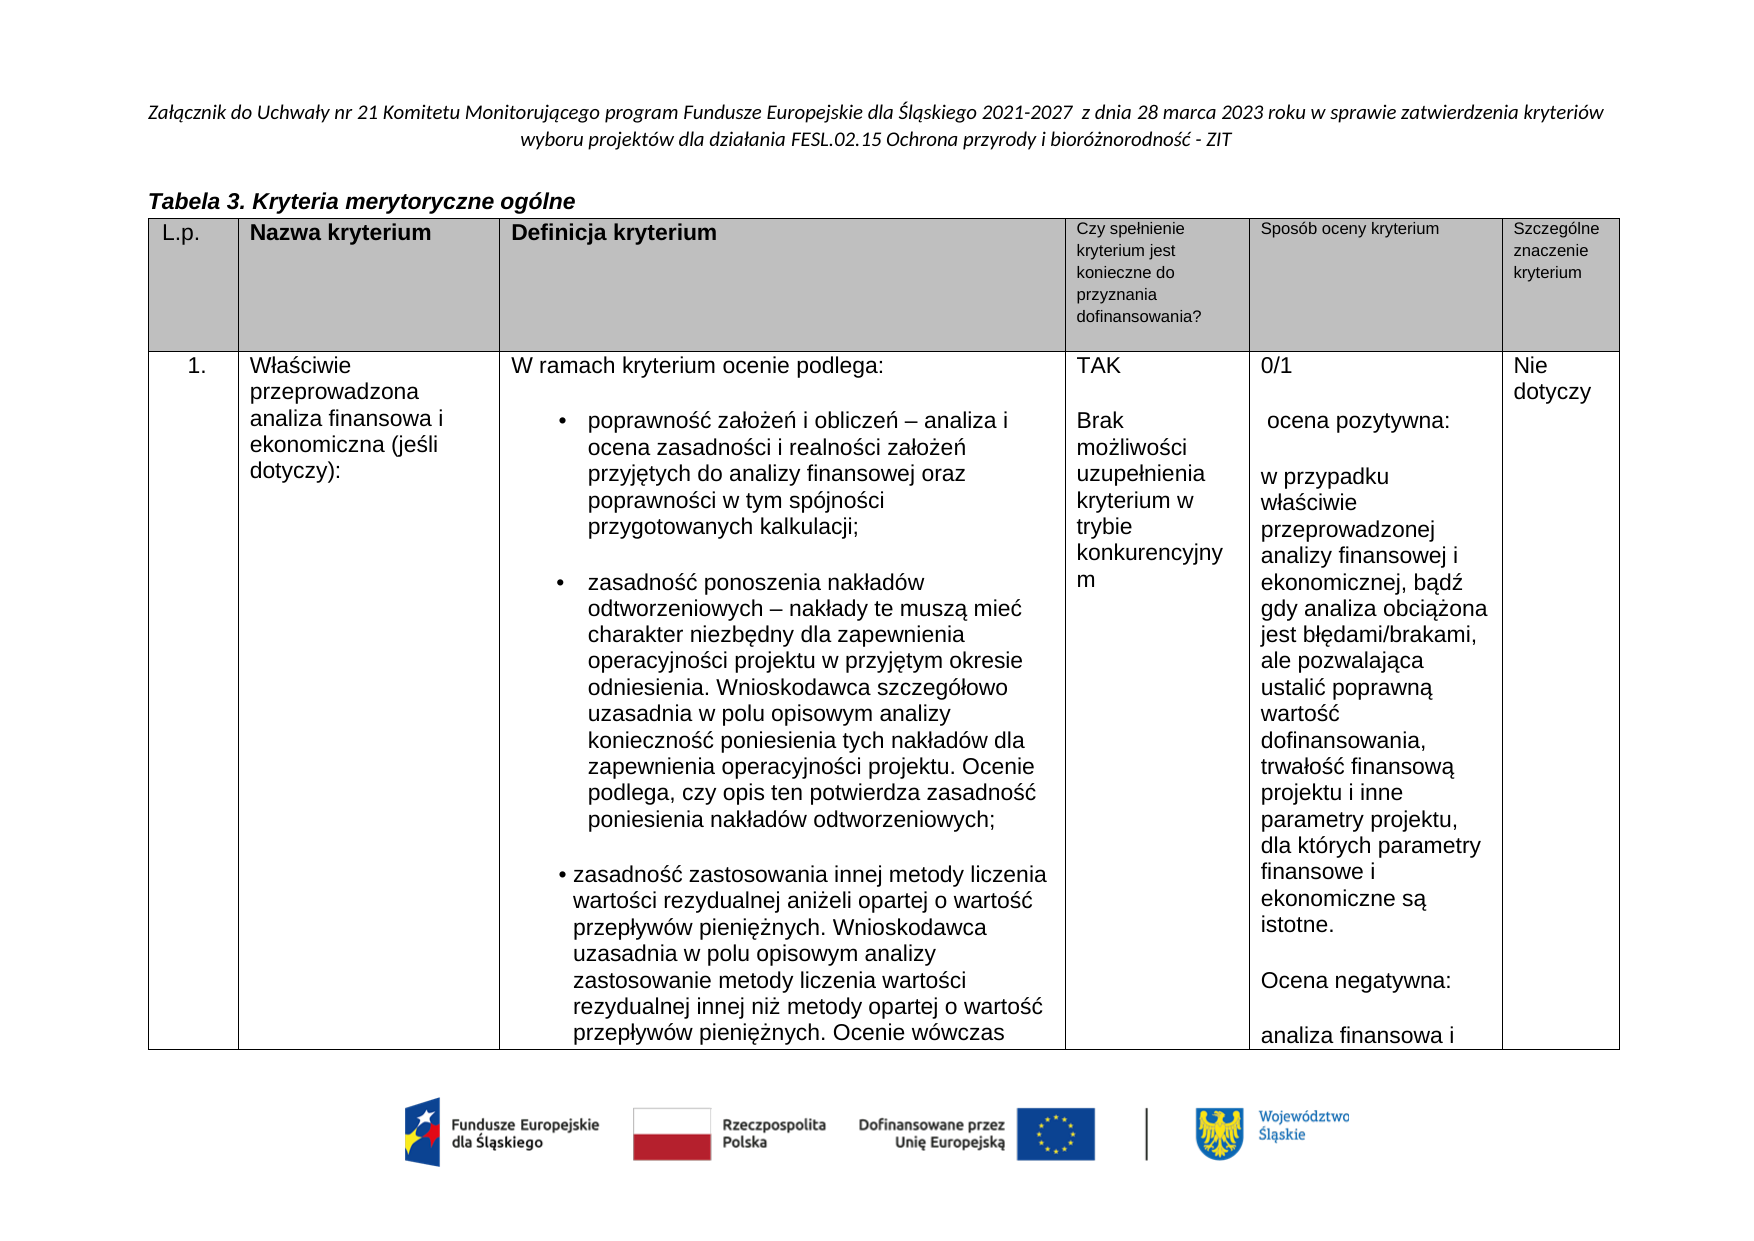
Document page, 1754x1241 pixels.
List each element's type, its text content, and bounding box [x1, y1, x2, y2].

table_header Definicja kryterium [500, 219, 1065, 351]
table_header L.p. [149, 219, 238, 351]
table_header Sposób oceny kryterium [1250, 219, 1502, 351]
table_header Czy spełnienie kryterium jest konieczne do przyznania dofinansowania? [1066, 219, 1249, 351]
picture [405, 1097, 1349, 1167]
table_cell Nie dotyczy [1503, 352, 1619, 1048]
table_cell TAK Brak możliwości uzupełnienia kryterium w trybie konkurencyjnym [1066, 352, 1249, 1048]
table_header Nazwa kryterium [239, 219, 499, 351]
text Tabela 3. Kryteria merytoryczne ogólne [148, 188, 1606, 214]
table_header Szczególne znaczenie kryterium [1503, 219, 1619, 351]
table_cell [149, 352, 238, 1048]
table_cell Właściwie przeprowadzona analiza finansowa i ekonomiczna (jeśli dotyczy): [239, 352, 499, 1048]
